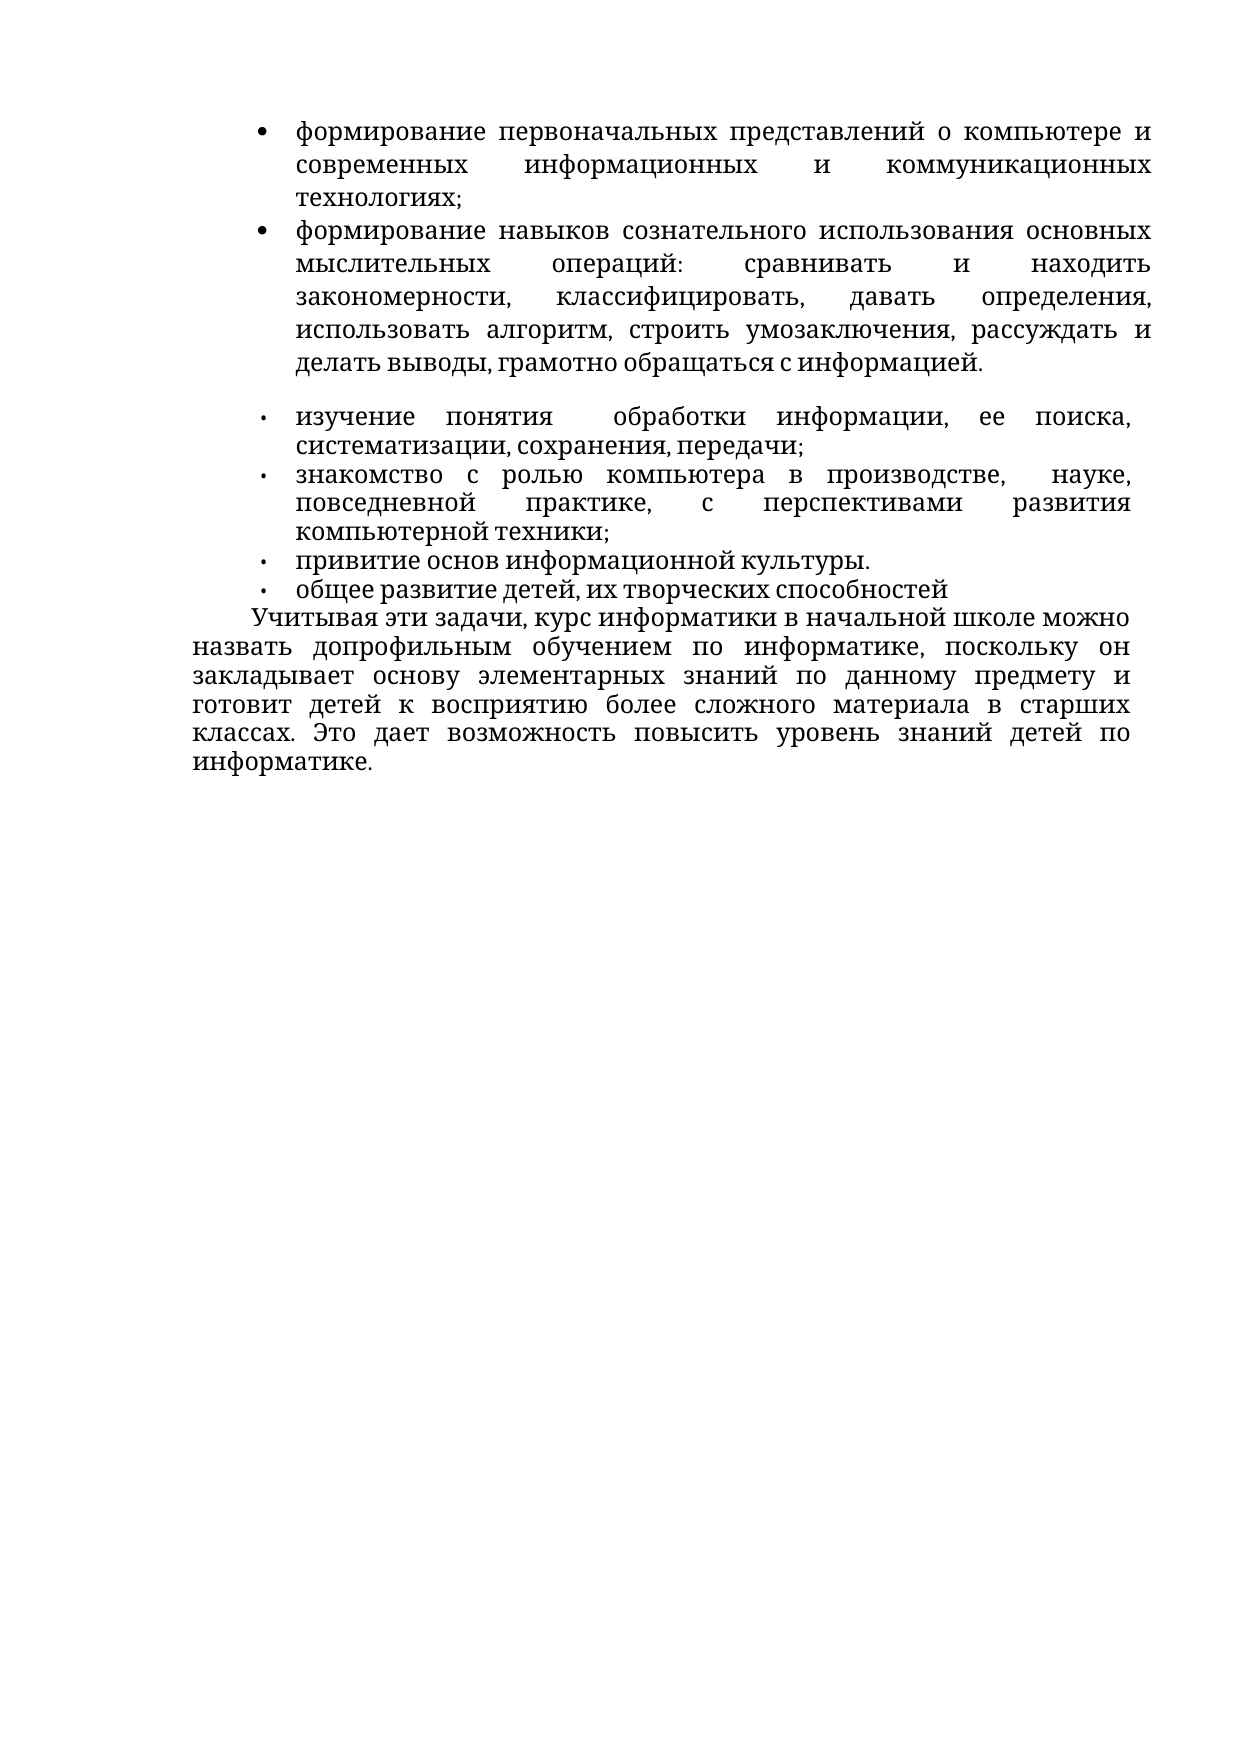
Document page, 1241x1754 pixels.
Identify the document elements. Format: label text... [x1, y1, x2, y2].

list привитие основ информационной культуры. [258, 547, 1131, 576]
list формирование навыков сознательного использования основных мыслительных операций: сравнивать и находить закономерности, классифицировать, давать определения, использовать алгоритм, строить умозаключения, рассуждать и делать выводы, грамотно обращаться с информацией. [258, 217, 1152, 378]
list формирование первоначальных представлений о компьютере и современных информационных и коммуникационных технологиях; [258, 118, 1152, 213]
list знакомство с ролью компьютера в производстве, науке, повседневной практике, с перспективами развития компьютерной техники; [258, 461, 1131, 547]
list общее развитие детей, их творческих способностей [258, 576, 1131, 604]
list изучение понятия обработки информации, ее поиска, систематизации, сохранения, передачи; [258, 403, 1131, 461]
text Учитывая эти задачи, курс информатики в начальной школе можно назвать допрофильным обучением по информатике, поскольку он закладывает основу элементарных знаний по данному предмету и готовит детей к восприятию более сложного материала в старших классах. Это дает возможность повысить уровень знаний детей по информатике. [192, 604, 1131, 777]
